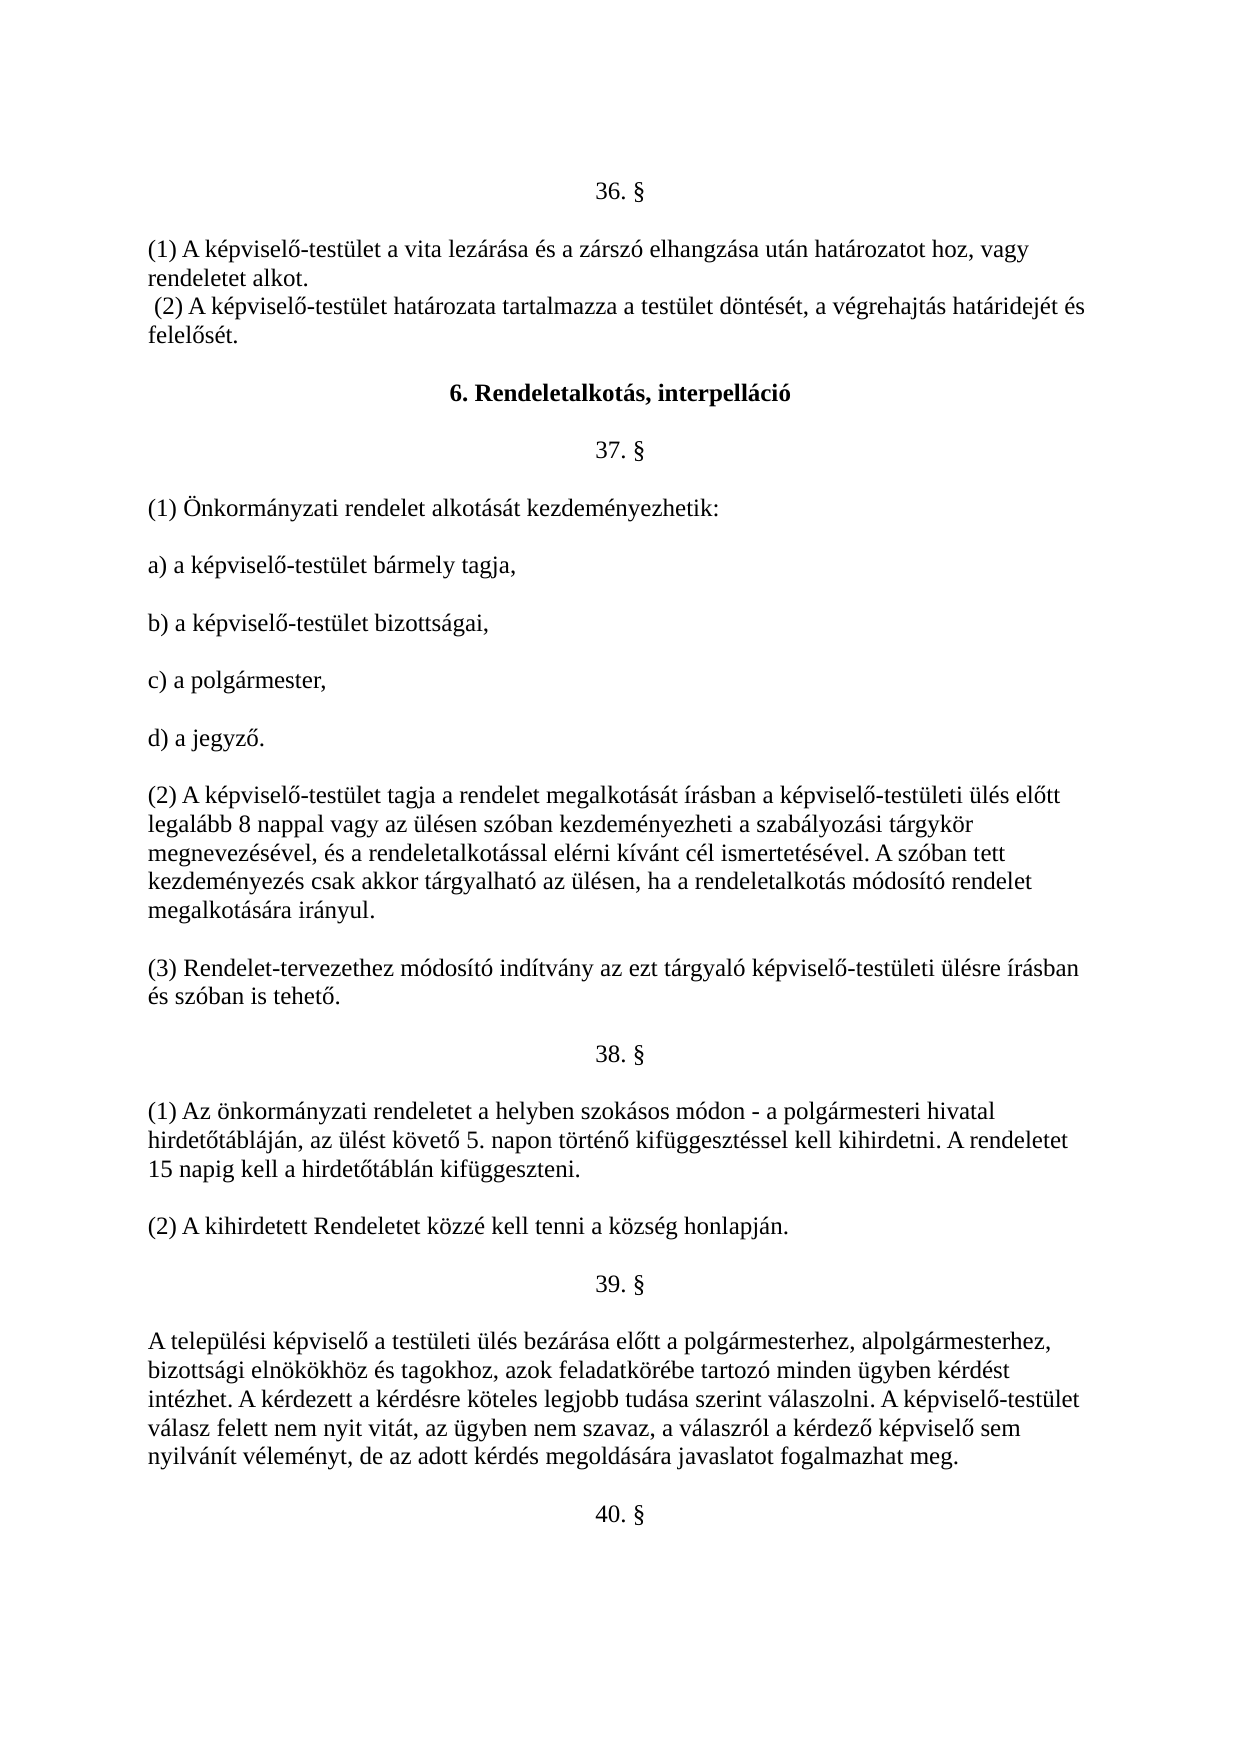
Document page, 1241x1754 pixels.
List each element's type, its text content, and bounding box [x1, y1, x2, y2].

text 37. § [148, 435, 1093, 464]
text b) a képviselő-testület bizottságai, [148, 608, 1093, 636]
text (3) Rendelet-tervezethez módosító indítvány az ezt tárgyaló képviselő-testületi ülésre írásban és szóban is tehető. [148, 953, 1093, 1010]
text (1) Az önkormányzati rendeletet a helyben szokásos módon - a polgármesteri hivatal hirdetőtábláján, az ülést követő 5. napon történő kifüggesztéssel kell kihirdetni. A rendeletet 15 napig kell a hirdetőtáblán kifüggeszteni. [148, 1096, 1093, 1183]
text 40. § [148, 1499, 1093, 1528]
text d) a jegyző. [148, 723, 1093, 751]
text A települési képviselő a testületi ülés bezárása előtt a polgármesterhez, alpolgármesterhez, bizottsági elnökökhöz és tagokhoz, azok feladatkörébe tartozó minden ügyben kérdést intézhet. A kérdezett a kérdésre köteles legjobb tudása szerint válaszolni. A képviselő-testület válasz felett nem nyit vitát, az ügyben nem szavaz, a válaszról a kérdező képviselő sem nyilvánít véleményt, de az adott kérdés megoldására javaslatot fogalmazhat meg. [148, 1326, 1093, 1470]
text (1) A képviselő-testület a vita lezárása és a zárszó elhangzása után határozatot hoz, vagy rendeletet alkot. [148, 234, 1093, 291]
text (2) A képviselő-testület tagja a rendelet megalkotását írásban a képviselő-testületi ülés előtt legalább 8 nappal vagy az ülésen szóban kezdeményezheti a szabályozási tárgykör megnevezésével, és a rendeletalkotással elérni kívánt cél ismertetésével. A szóban tett kezdeményezés csak akkor tárgyalható az ülésen, ha a rendeletalkotás módosító rendelet megalkotására irányul. [148, 780, 1093, 924]
text 6. Rendeletalkotás, interpelláció [148, 378, 1093, 406]
text 38. § [148, 1039, 1093, 1068]
text c) a polgármester, [148, 665, 1093, 694]
text (2) A képviselő-testület határozata tartalmazza a testület döntését, a végrehajtás határidejét és felelősét. [148, 291, 1093, 349]
text 36. § [148, 176, 1093, 205]
text a) a képviselő-testület bármely tagja, [148, 550, 1093, 579]
text (1) Önkormányzati rendelet alkotását kezdeményezhetik: [148, 493, 1093, 521]
text 39. § [148, 1269, 1093, 1298]
text (2) A kihirdetett Rendeletet közzé kell tenni a község honlapján. [148, 1211, 1093, 1240]
